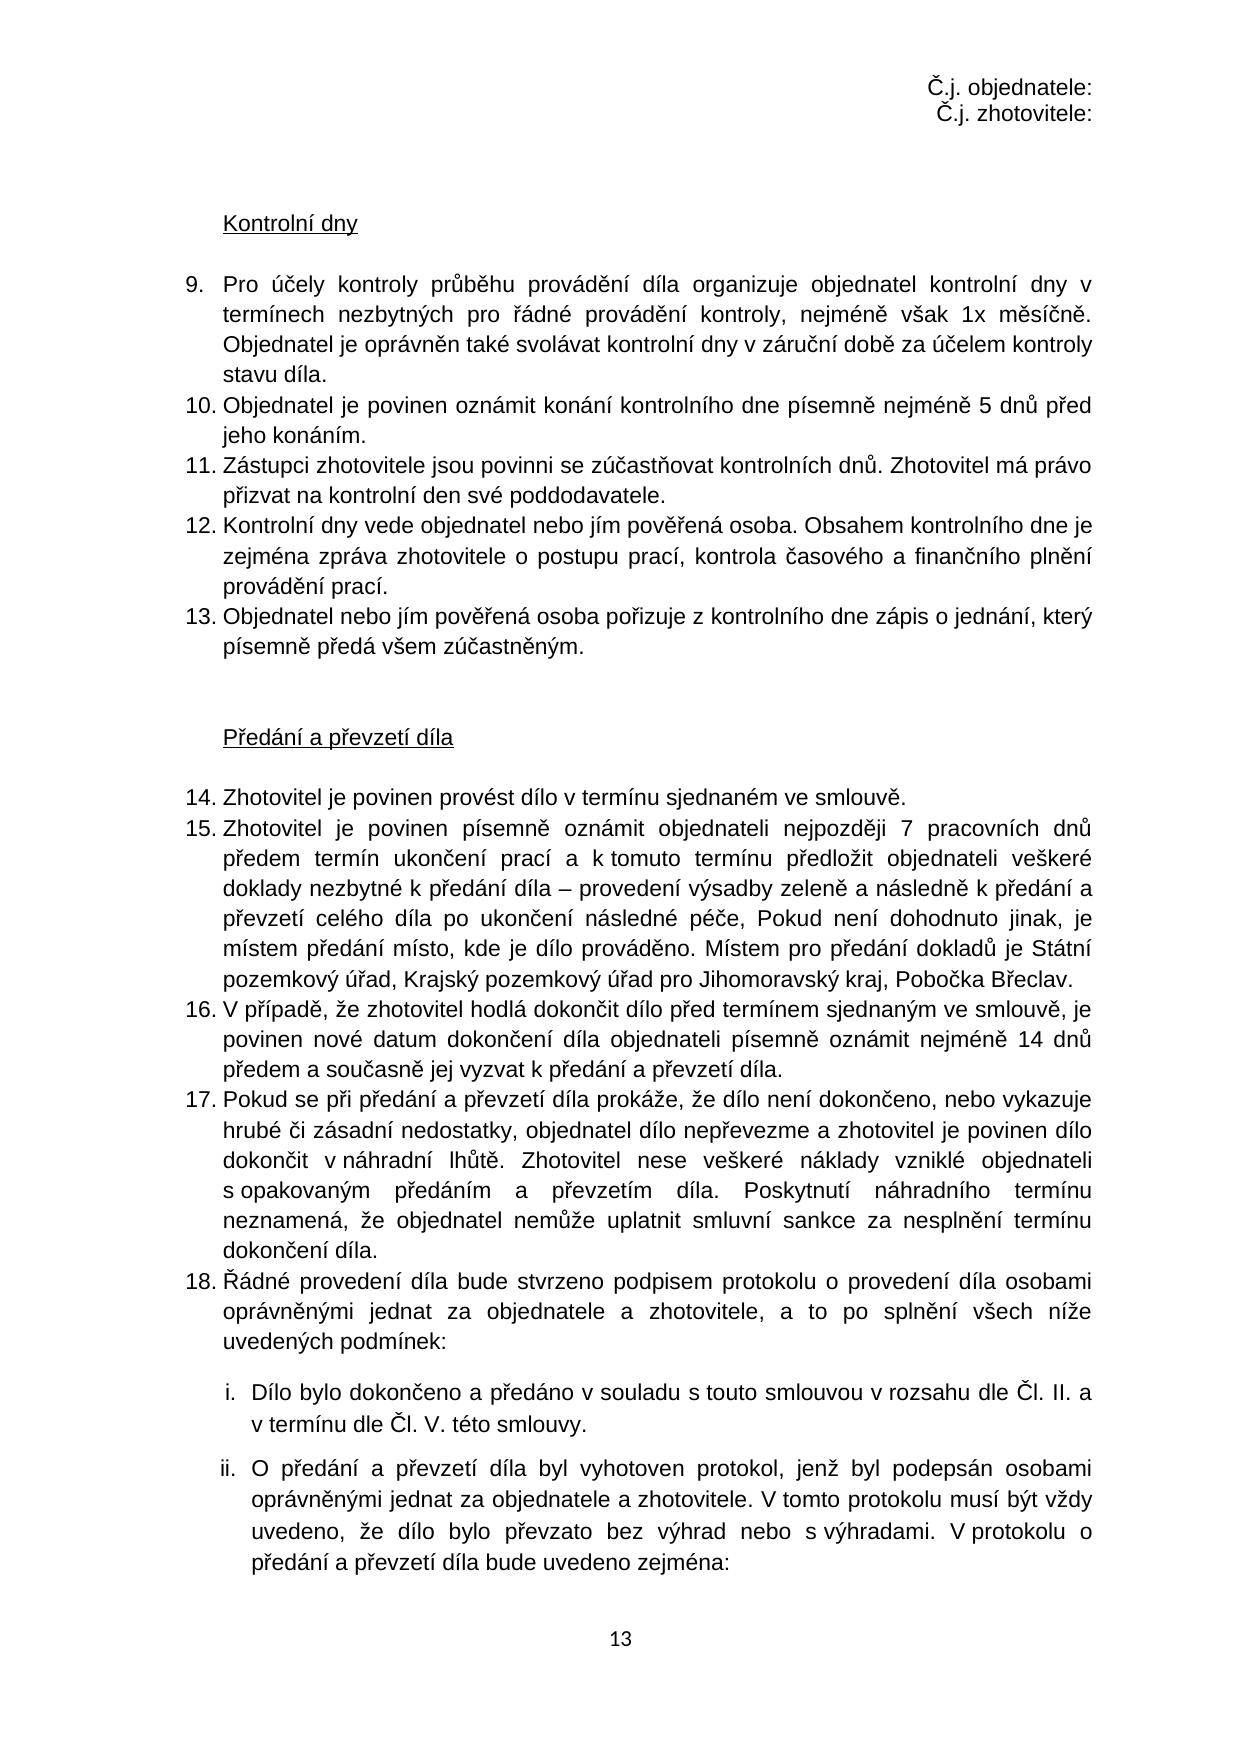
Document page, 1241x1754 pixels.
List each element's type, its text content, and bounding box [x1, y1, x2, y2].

list Objednatel je povinen oznámit konání kontrolního dne písemně nejméně 5 dnů před jeho konáním. [185, 392, 1093, 448]
list Pro účely kontroly průběhu provádění díla organizuje objednatel kontrolní dny v termínech nezbytných pro řádné provádění kontroly, nejméně však 1x měsíčně. Objednatel je oprávněn také svolávat kontrolní dny v záruční době za účelem kontroly stavu díla. [185, 271, 1093, 388]
list Dílo bylo dokončeno a předáno v souladu s touto smlouvou v rozsahu dle Čl. II. a v termínu dle Čl. V. této smlouvy. [236, 1379, 1093, 1437]
list Pokud se při předání a převzetí díla prokáže, že dílo není dokončeno, nebo vykazuje hrubé či zásadní nedostatky, objednatel dílo nepřevezme a zhotovitel je povinen dílo dokončit v náhradní lhůtě. Zhotovitel nese veškeré náklady vzniklé objednateli s opakovaným předáním a převzetím díla. Poskytnutí náhradního termínu neznamená, že objednatel nemůže uplatnit smluvní sankce za nesplnění termínu dokončení díla. [185, 1086, 1093, 1264]
list Předání a převzetí díla [223, 724, 1093, 750]
list Zhotovitel je povinen písemně oznámit objednateli nejpozději 7 pracovních dnů předem termín ukončení prací a k tomuto termínu předložit objednateli veškeré doklady nezbytné k předání díla – provedení výsadby zeleně a následně k předání a převzetí celého díla po ukončení následné péče, Pokud není dohodnuto jinak, je místem předání místo, kde je dílo prováděno. Místem pro předání dokladů je Státní pozemkový úřad, Krajský pozemkový úřad pro Jihomoravský kraj, Pobočka Břeclav. [185, 814, 1093, 992]
list V případě, že zhotovitel hodlá dokončit dílo před termínem sjednaným ve smlouvě, je povinen nové datum dokončení díla objednateli písemně oznámit nejméně 14 dnů předem a současně jej vyzvat k předání a převzetí díla. [185, 996, 1093, 1082]
list Objednatel nebo jím pověřená osoba pořizuje z kontrolního dne zápis o jednání, který písemně předá všem zúčastněným. [185, 603, 1093, 659]
list Řádné provedení díla bude stvrzeno podpisem protokolu o provedení díla osobami oprávněnými jednat za objednatele a zhotovitele, a to po splnění všech níže uvedených podmínek: [185, 1268, 1093, 1354]
list O předání a převzetí díla byl vyhotoven protokol, jenž byl podepsán osobami oprávněnými jednat za objednatele a zhotovitele. V tomto protokolu musí být vždy uvedeno, že dílo bylo převzato bez výhrad nebo s výhradami. V protokolu o předání a převzetí díla bude uvedeno zejména: [236, 1455, 1093, 1576]
list Zhotovitel je povinen provést dílo v termínu sjednaném ve smlouvě. [185, 784, 1093, 811]
list Zástupci zhotovitele jsou povinni se zúčastňovat kontrolních dnů. Zhotovitel má právo přizvat na kontrolní den své poddodavatele. [185, 452, 1093, 508]
list Kontrolní dny vede objednatel nebo jím pověřená osoba. Obsahem kontrolního dne je zejména zpráva zhotovitele o postupu prací, kontrola časového a finančního plnění provádění prací. [185, 512, 1093, 599]
list Kontrolní dny [223, 210, 1093, 237]
